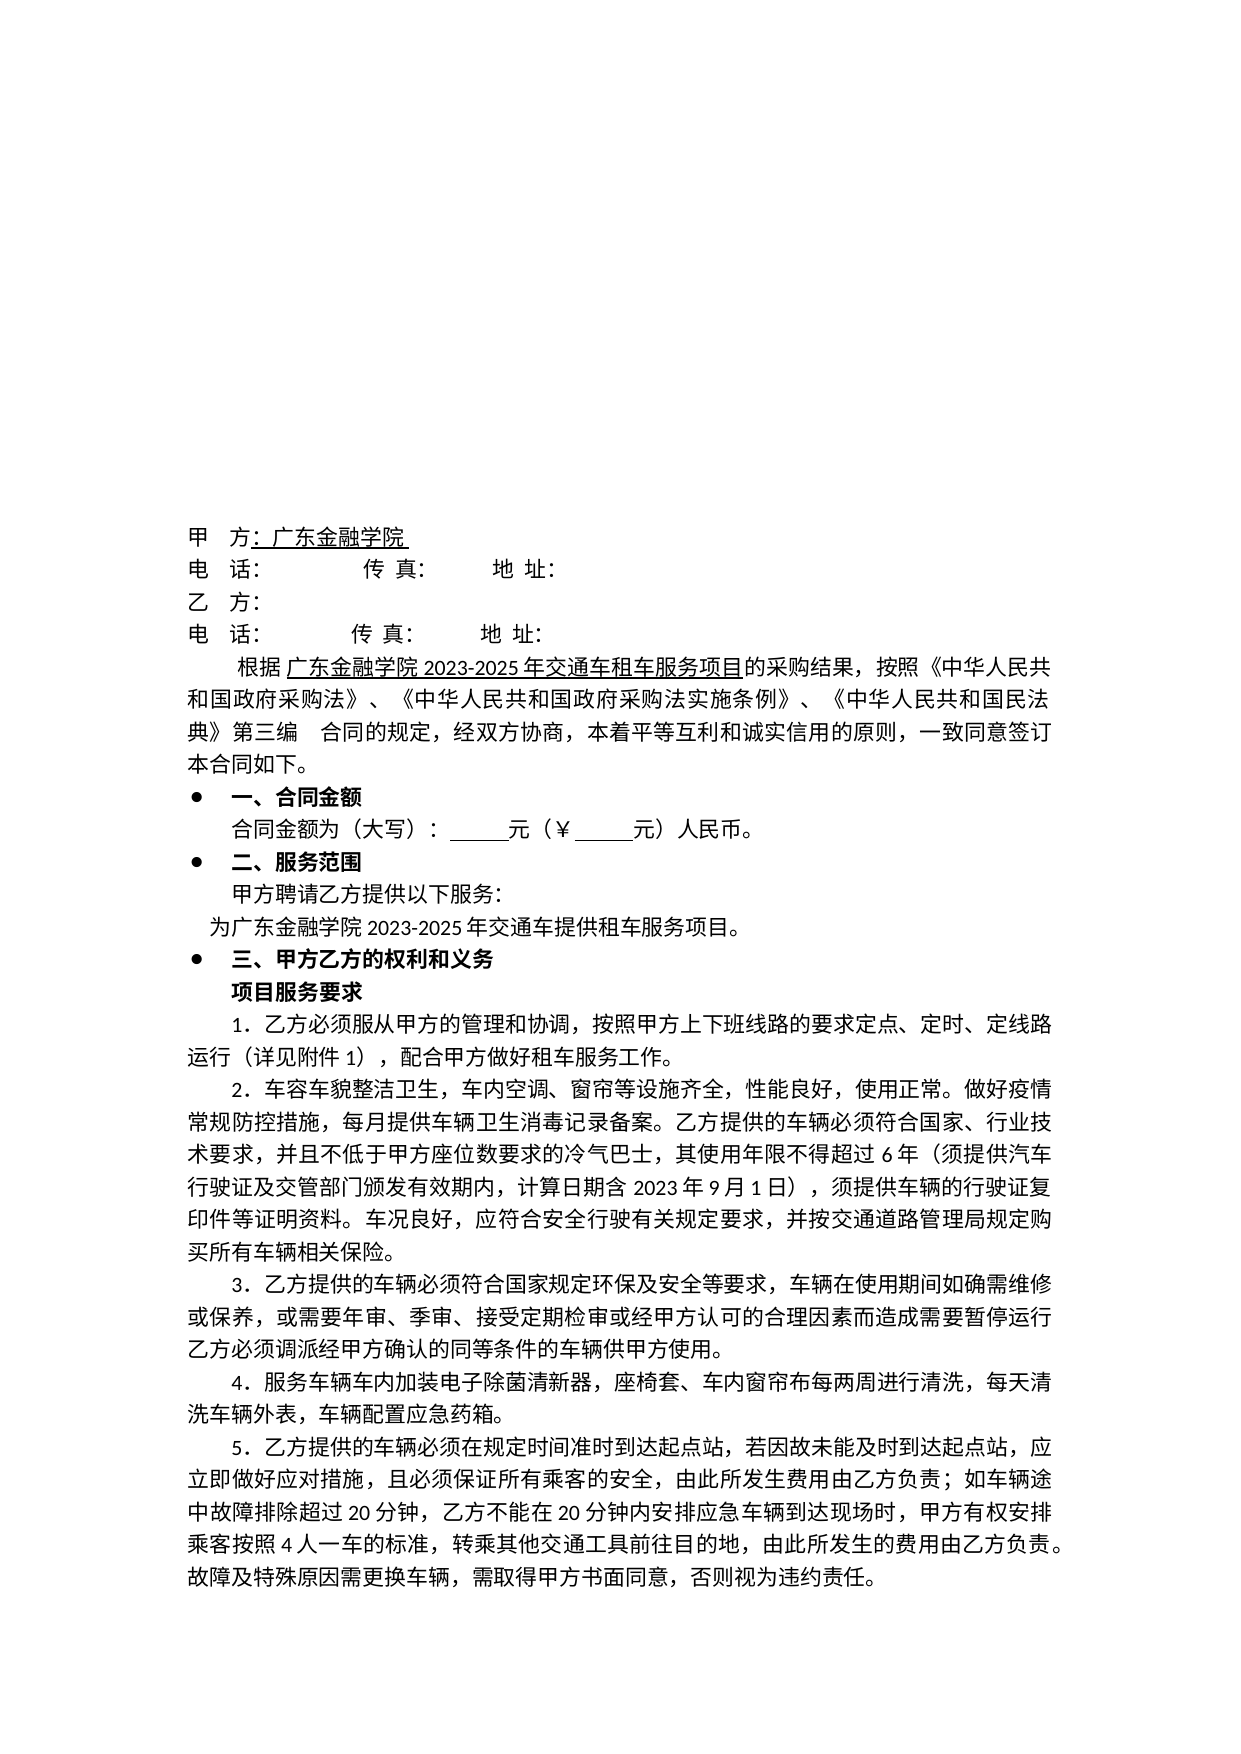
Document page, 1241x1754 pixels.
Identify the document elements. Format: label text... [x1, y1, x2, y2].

text 1．乙方必须服从甲方的管理和协调，按照甲方上下班线路的要求定点、定时、定线路运行（详见附件1），配合甲方做好租车服务工作。 [187, 1007, 1053, 1072]
text 合同金额为（大写）： 元（￥ 元）人民币。 [187, 812, 1053, 844]
text 3．乙方提供的车辆必须符合国家规定环保及安全等要求，车辆在使用期间如确需维修或保养，或需要年审、季审、接受定期检审或经甲方认可的合理因素而造成需要暂停运行，乙方必须调派经甲方确认的同等条件的车辆供甲方使用。 [187, 1267, 1053, 1364]
text 为广东金融学院2023-2025年交通车提供租车服务项目。 [187, 909, 1053, 942]
text 项目服务要求 [187, 974, 1053, 1007]
list 三、甲方乙方的权利和义务 [187, 942, 1053, 974]
list 一、合同金额 [187, 779, 1053, 812]
text 甲 方：广东金融学院 电 话： 传 真： 地 址： 乙 方： 电 话： 传 真： 地 址： [187, 519, 1053, 649]
text 根据 广东金融学院2023-2025年交通车租车服务项目的采购结果，按照《中华人民共和国政府采购法》、《中华人民共和国政府采购法实施条例》、《中华人民共和国民法典》第三编 合同的规定，经双方协商，本着平等互利和诚实信用的原则，一致同意签订本合同如下。 [187, 649, 1053, 779]
list 二、服务范围 [187, 844, 1053, 877]
text 2．车容车貌整洁卫生，车内空调、窗帘等设施齐全，性能良好，使用正常。做好疫情常规防控措施，每月提供车辆卫生消毒记录备案。乙方提供的车辆必须符合国家、行业技术要求，并且不低于甲方座位数要求的冷气巴士，其使用年限不得超过6年（须提供汽车行驶证及交管部门颁发有效期内，计算日期含2023年9月1日），须提供车辆的行驶证复印件等证明资料。车况良好，应符合安全行驶有关规定要求，并按交通道路管理局规定购买所有车辆相关保险。 [187, 1072, 1053, 1267]
text 4．服务车辆车内加装电子除菌清新器，座椅套、车内窗帘布每两周进行清洗，每天清洗车辆外表，车辆配置应急药箱。 [187, 1364, 1053, 1429]
text 5．乙方提供的车辆必须在规定时间准时到达起点站，若因故未能及时到达起点站，应立即做好应对措施，且必须保证所有乘客的安全，由此所发生费用由乙方负责；如车辆途中故障排除超过20分钟，乙方不能在20分钟内安排应急车辆到达现场时，甲方有权安排乘客按照4人一车的标准，转乘其他交通工具前往目的地，由此所发生的费用由乙方负责。故障及特殊原因需更换车辆，需取得甲方书面同意，否则视为违约责任。 [187, 1429, 1053, 1592]
text 甲方聘请乙方提供以下服务： [187, 877, 1053, 909]
